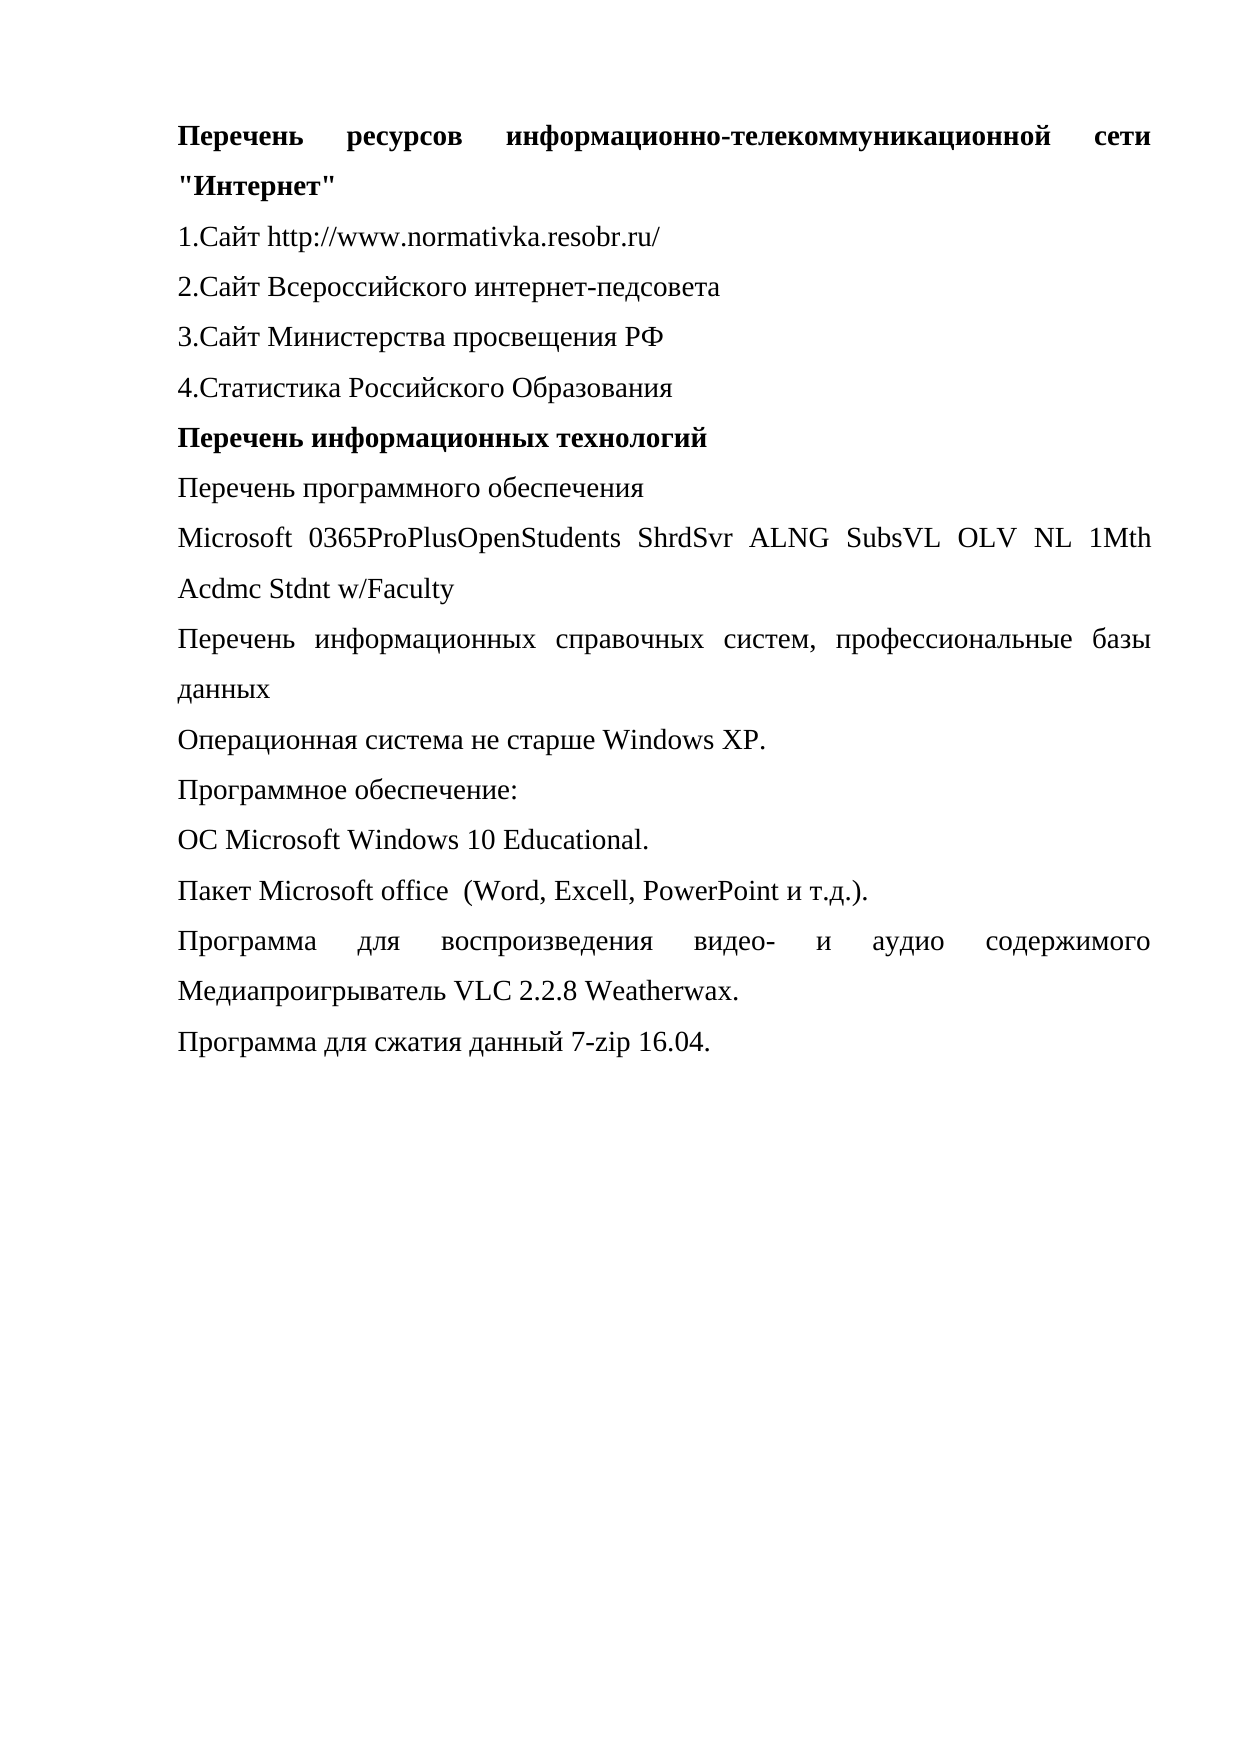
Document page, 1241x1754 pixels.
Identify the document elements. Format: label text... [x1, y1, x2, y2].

text 1.Сайт http://www.normativka.resobr.ru/ [177, 219, 1152, 252]
text Программа для сжатия данный 7-zip 16.04. [177, 1024, 1152, 1057]
text Программа для воспроизведения видео- и аудио содержимого Медиапроигрыватель VLC 2.2.8 Weatherwax. [177, 923, 1152, 1007]
text Перечень программного обеспечения [177, 470, 1152, 504]
text Перечень ресурсов информационно-телекоммуникационной сети "Интернет" [177, 118, 1152, 202]
text 4.Статистика Российского Образования [177, 370, 1152, 403]
text ОС Microsoft Windows 10 Educational. [177, 822, 1152, 856]
text Перечень информационных технологий [177, 420, 1152, 453]
text 3.Сайт Министерства просвещения РФ [177, 319, 1152, 353]
text Перечень информационных справочных систем, профессиональные базы данных [177, 621, 1152, 705]
text Операционная система не старше Windows XP. [177, 722, 1152, 755]
text Программное обеспечение: [177, 772, 1152, 806]
text Пакет Microsoft office (Word, Excell, PowerPoint и т.д.). [177, 873, 1152, 906]
text Microsoft 0365ProPlusOpenStudents ShrdSvr ALNG SubsVL OLV NL 1Mth Acdmc Stdnt w/Faculty [177, 521, 1152, 604]
text 2.Сайт Всероссийского интернет-педсовета [177, 269, 1152, 303]
